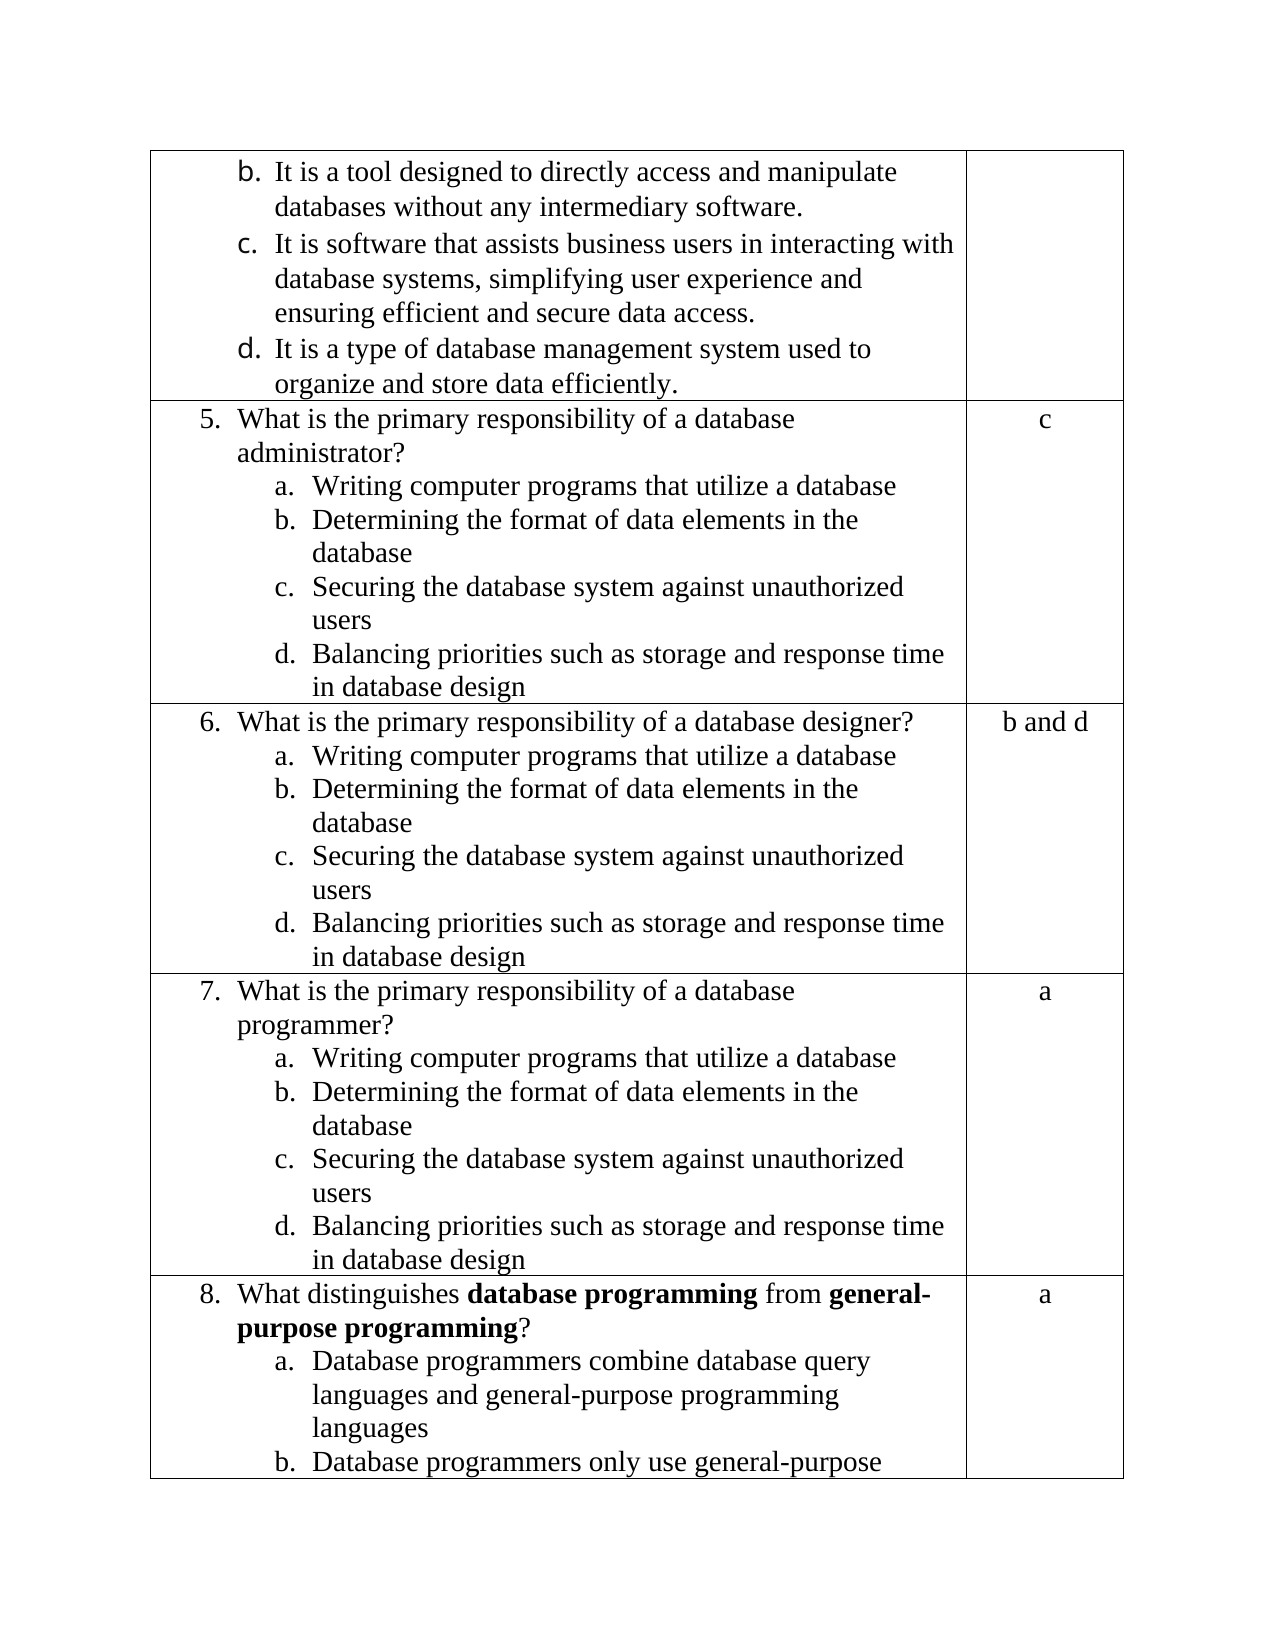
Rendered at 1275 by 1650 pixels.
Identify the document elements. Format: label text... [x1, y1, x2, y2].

table_cell What is the primary responsibility of a database administrator? Writing computer programs that utilize a database Determining the format of data elements in the database Securing the database system against unauthorized users Balancing priorities such as storage and response time in database design [151, 401, 966, 703]
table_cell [151, 1276, 966, 1478]
table_cell a [967, 1276, 1123, 1478]
table_cell b and d [967, 704, 1123, 972]
table_cell c [967, 401, 1123, 703]
table_cell What is the primary responsibility of a database designer? Writing computer programs that utilize a database Determining the format of data elements in the database Securing the database system against unauthorized users Balancing priorities such as storage and response time in database design [372, 704, 966, 972]
table_cell c [967, 151, 1123, 400]
table_cell What is the primary responsibility of a database programmer? Writing computer programs that utilize a database Determining the format of data elements in the database Securing the database system against unauthorized users Balancing priorities such as storage and response time in database design [372, 974, 966, 1275]
table_cell What is the primary responsibility of a database designer? Writing computer programs that utilize a database Determining the format of data elements in the database Securing the database system against unauthorized users Balancing priorities such as storage and response time in database design [151, 704, 312, 972]
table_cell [151, 151, 966, 400]
table_cell What is the primary responsibility of a database programmer? Writing computer programs that utilize a database Determining the format of data elements in the database Securing the database system against unauthorized users Balancing priorities such as storage and response time in database design [151, 974, 312, 1275]
table_cell a [967, 974, 1123, 1275]
